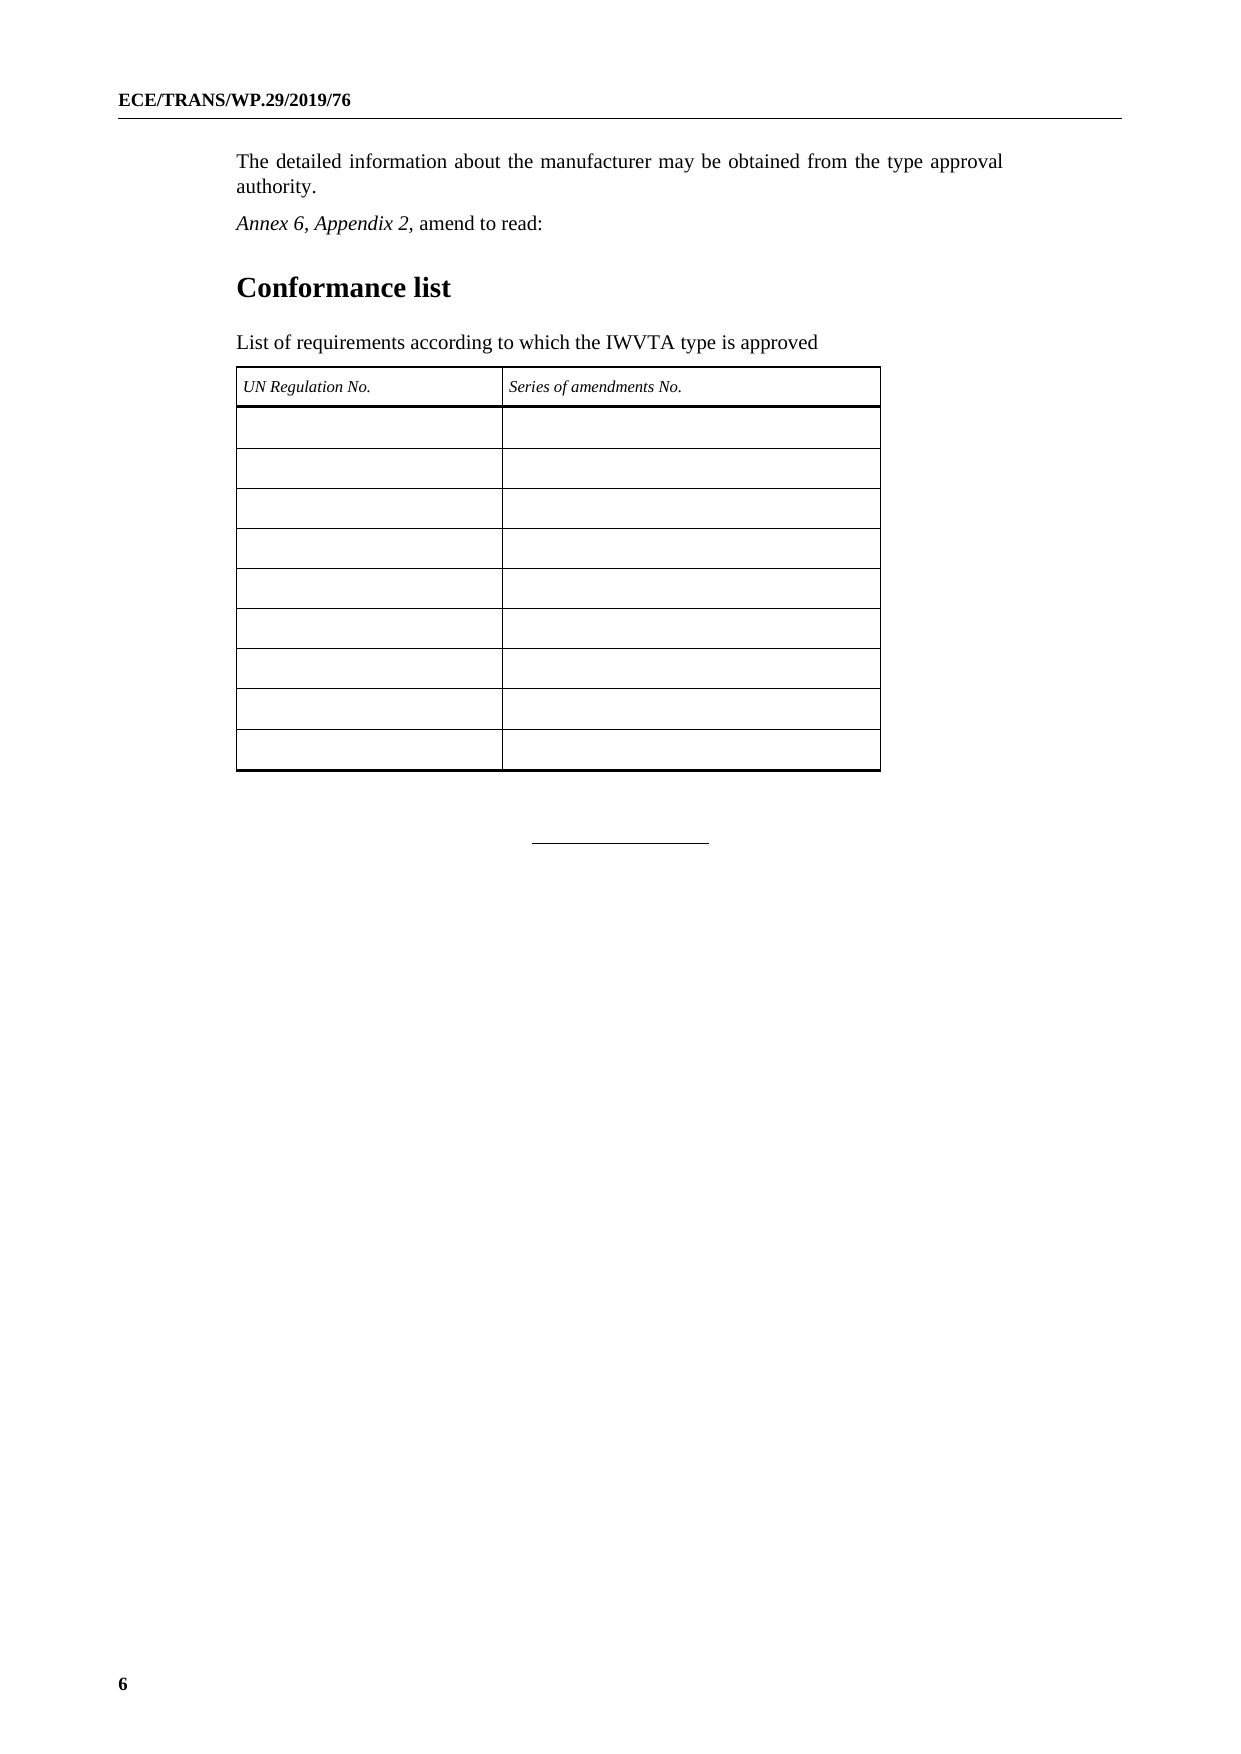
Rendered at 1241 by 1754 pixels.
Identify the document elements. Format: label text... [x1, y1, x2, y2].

table_cell [237, 609, 502, 648]
table_cell [237, 730, 502, 768]
table_cell [503, 689, 880, 728]
text The detailed information about the manufacturer may be obtained from the type approval authority. [236, 148, 1004, 198]
table_cell [503, 449, 880, 488]
table_cell [237, 408, 502, 448]
table_cell [237, 529, 502, 568]
table_cell [503, 489, 880, 528]
table_cell [503, 730, 880, 768]
table_cell [237, 649, 502, 688]
table_cell [503, 569, 880, 608]
table_cell [237, 569, 502, 608]
table_header Series of amendments No. [503, 368, 880, 405]
table_cell [503, 408, 880, 448]
text Conformance list [118, 273, 1004, 304]
table_cell [503, 529, 880, 568]
table_cell [237, 689, 502, 728]
table_cell [237, 489, 502, 528]
table_cell [503, 649, 880, 688]
text Annex 6, Appendix 2, amend to read: [236, 210, 1004, 235]
table_cell [503, 609, 880, 648]
table_header UN Regulation No. [237, 368, 502, 405]
table_cell [237, 449, 502, 488]
text List of requirements according to which the IWVTA type is approved [236, 329, 1004, 354]
